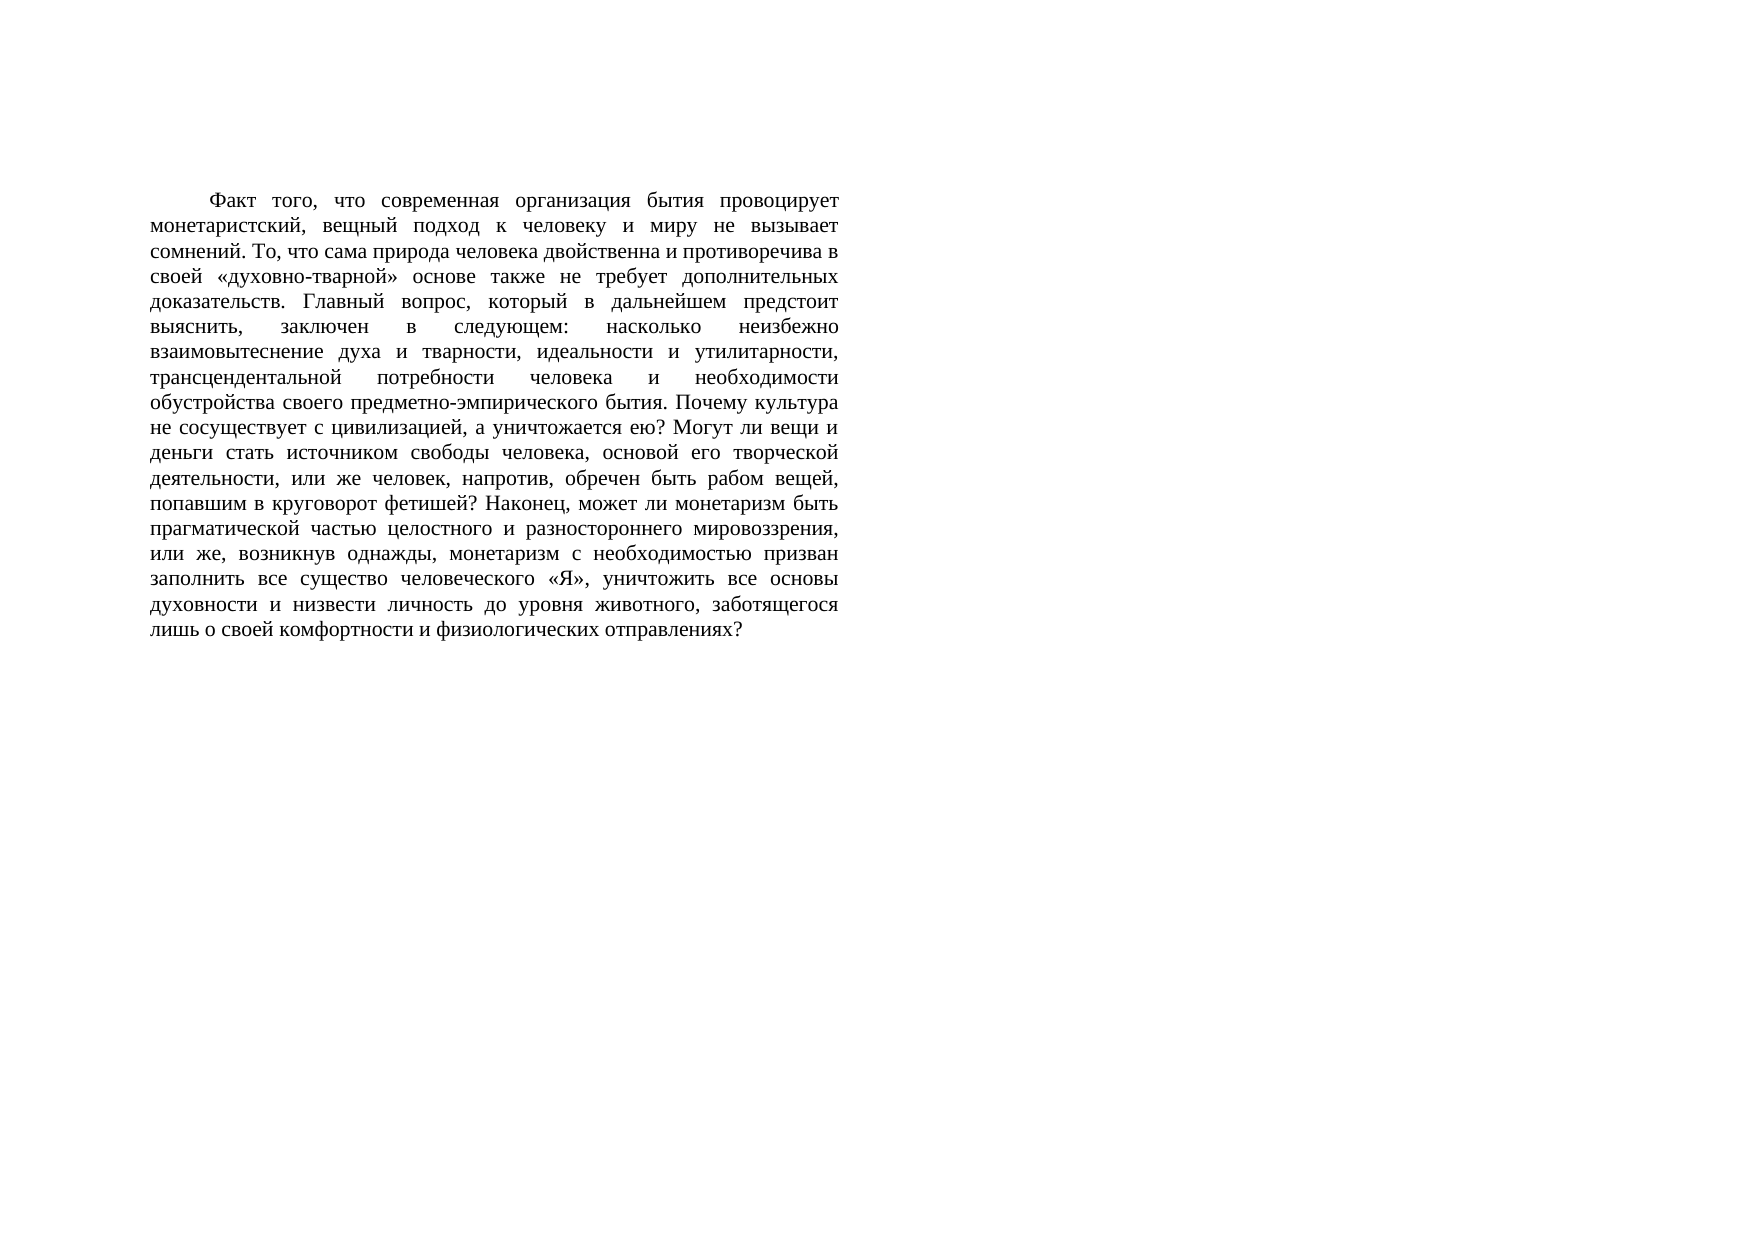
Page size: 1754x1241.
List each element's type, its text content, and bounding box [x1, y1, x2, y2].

text Факт того, что современная организация бытия провоцирует монетаристский, вещный подход к человеку и миру не вызывает сомнений. То, что сама природа человека двойственна и противоречива в своей «духовно-тварной» основе также не требует дополнительных доказательств. Главный вопрос, который в дальнейшем предстоит выяснить, заключен в следующем: насколько неизбежно взаимовытеснение духа и тварности, идеальности и утилитарности, трансцендентальной потребности человека и необходимости обустройства своего предметно-эмпирического бытия. Почему культура не сосуществует с цивилизацией, а уничтожается ею? Могут ли вещи и деньги стать источником свободы человека, основой его творческой деятельности, или же человек, напротив, обречен быть рабом вещей, попавшим в круговорот фетишей? Наконец, может ли монетаризм быть прагматической частью целостного и разностороннего мировоззрения, или же, возникнув однажды, монетаризм с необходимостью призван заполнить все существо человеческого «Я», уничтожить все основы духовности и низвести личность до уровня животного, заботящегося лишь о своей комфортности и физиологических отправлениях? [150, 187, 839, 641]
